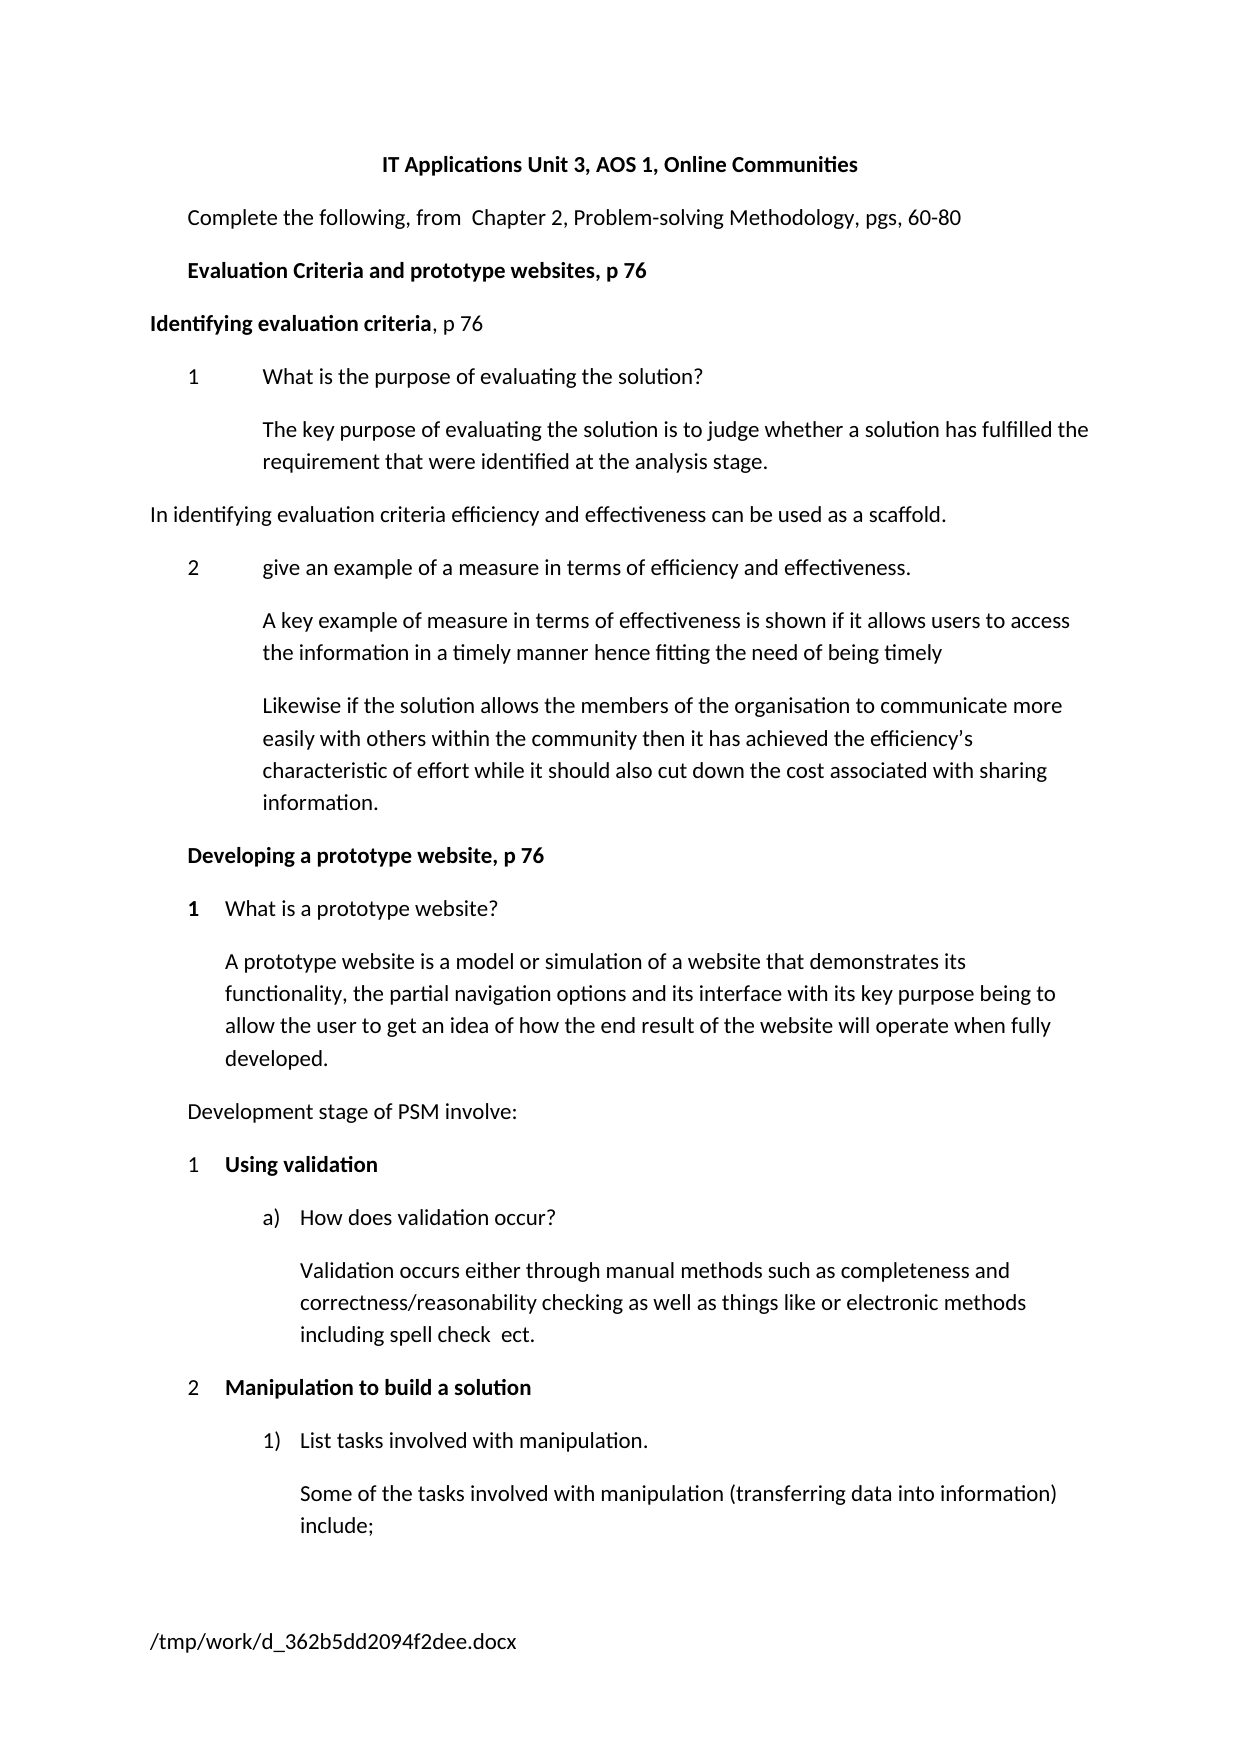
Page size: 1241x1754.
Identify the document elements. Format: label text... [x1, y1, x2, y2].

list A prototype website is a model or simulation of a website that demonstrates its functionality, the partial navigation options and its interface with its key purpose being to allow the user to get an idea of how the end result of the website will operate when fully developed. [225, 947, 1090, 1072]
list 1 Using validation [187, 1150, 1090, 1178]
list What is the purpose of evaluating the solution? [187, 362, 1090, 390]
list The key purpose of evaluating the solution is to judge whether a solution has fulfilled the requirement that were identified at the analysis stage. [262, 415, 1090, 475]
list 2 Manipulation to build a solution [187, 1373, 1090, 1401]
list In identifying evaluation criteria efficiency and effectiveness can be used as a scaffold. [150, 500, 1090, 528]
list Evaluation Criteria and prototype websites, p 76 [187, 256, 1090, 284]
list How does validation occur? [262, 1203, 1090, 1231]
text IT Applications Unit 3, AOS 1, Online Communities [150, 150, 1090, 178]
list A key example of measure in terms of effectiveness is shown if it allows users to access the information in a timely manner hence fitting the need of being timely [262, 606, 1090, 667]
list give an example of a measure in terms of efficiency and effectiveness. [187, 553, 1090, 581]
list List tasks involved with manipulation. [262, 1426, 1090, 1454]
list Developing a prototype website, p 76 [187, 841, 1090, 869]
list Validation occurs either through manual methods such as completeness and correctness/reasonability checking as well as things like or electronic methods including spell check ect. [300, 1256, 1090, 1348]
list Development stage of PSM involve: [187, 1097, 1090, 1125]
list Some of the tasks involved with manipulation (transferring data into information) include; [300, 1479, 1090, 1539]
list Complete the following, from Chapter 2, Problem-solving Methodology, pgs, 60-80 [187, 203, 1090, 231]
list Identifying evaluation criteria, p 76 [150, 309, 1090, 337]
list What is a prototype website? [187, 894, 1090, 922]
list Likewise if the solution allows the members of the organisation to communicate more easily with others within the community then it has achieved the efficiency’s characteristic of effort while it should also cut down the cost associated with sharing information. [262, 692, 1090, 816]
